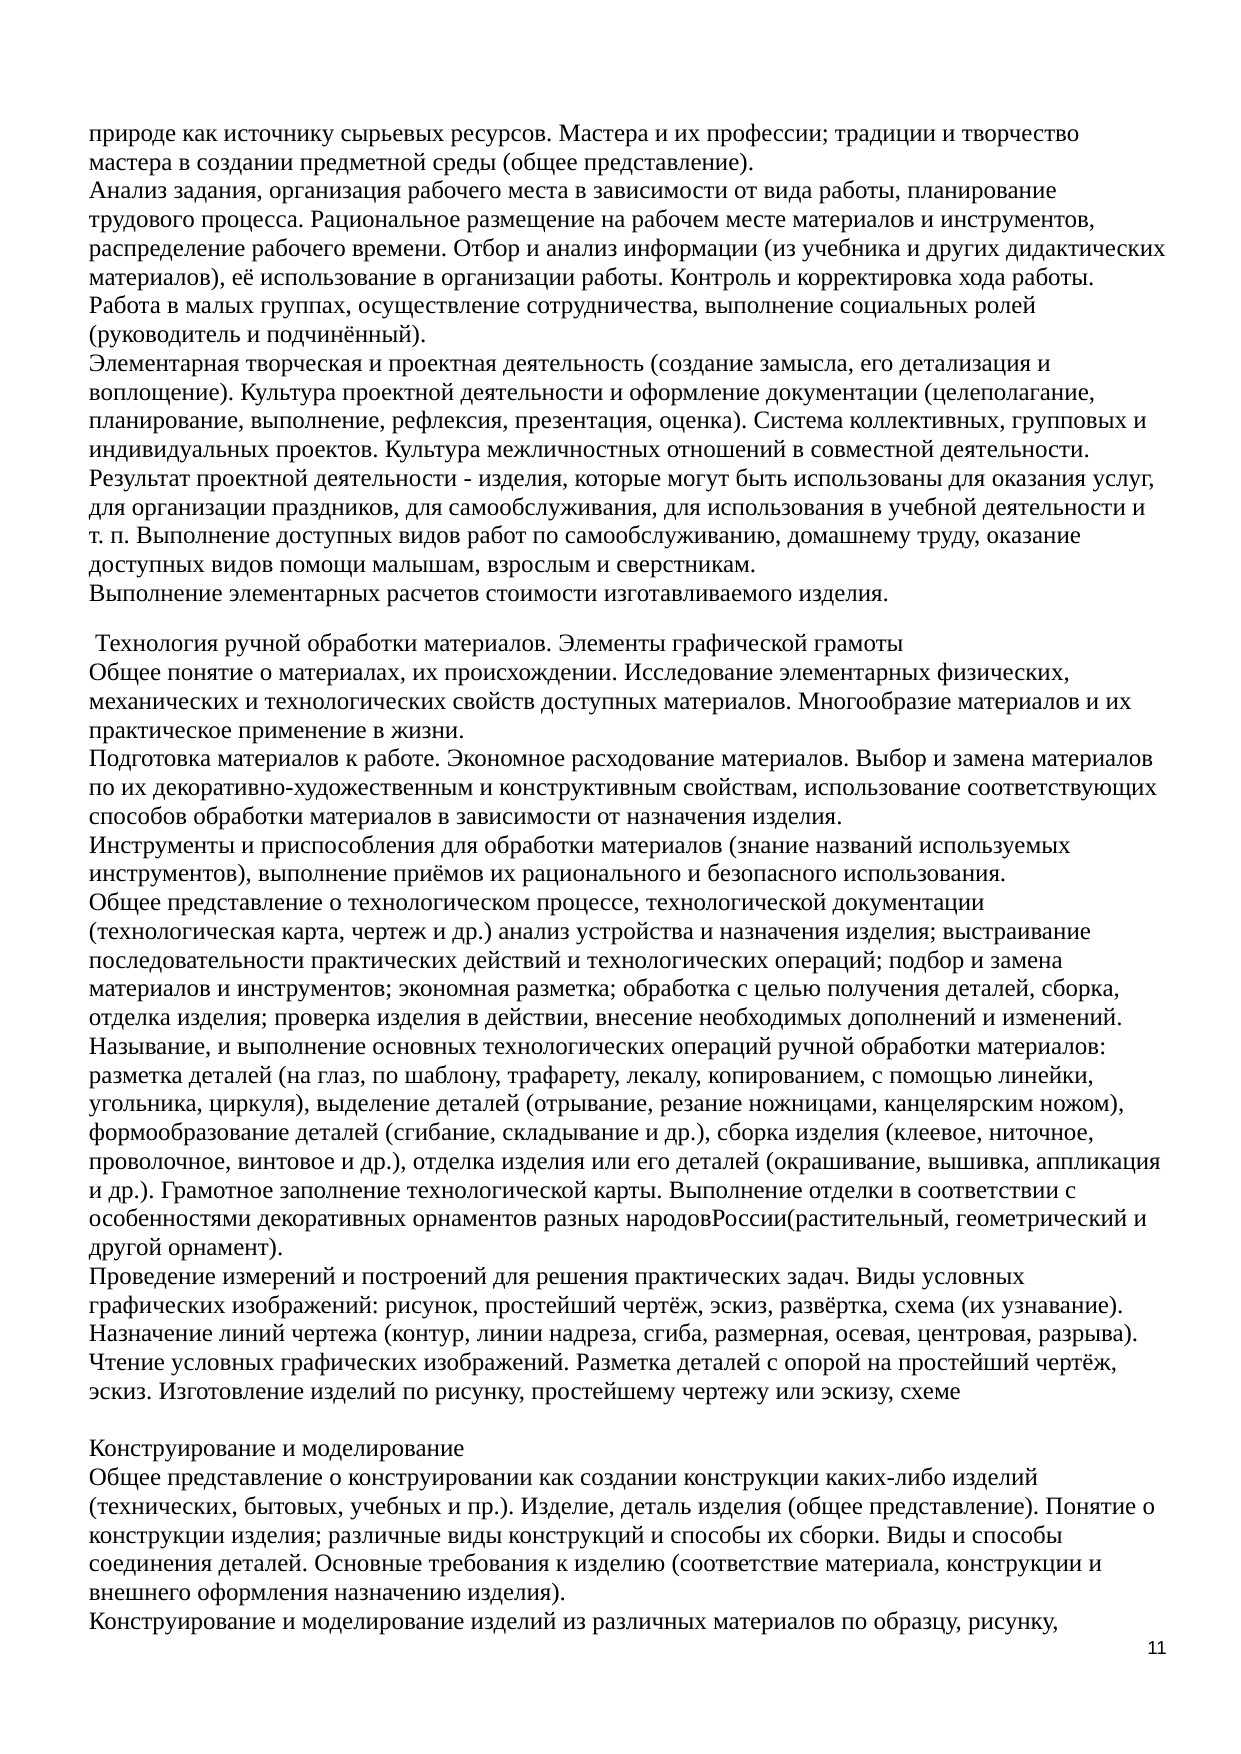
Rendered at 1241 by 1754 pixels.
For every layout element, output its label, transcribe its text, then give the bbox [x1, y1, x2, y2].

text Технология ручной обработки материалов. Элементы графической грамоты Общее понятие о материалах, их происхождении. Исследование элементарных физических, механических и технологических свойств доступных материалов. Многообразие материалов и их практическое применение в жизни. Подготовка материалов к работе. Экономное расходование материалов. Выбор и замена материалов по их декоративно-художественным и конструктивным свойствам, использование соответствующих способов обработки материалов в зависимости от назначения изделия. Инструменты и приспособления для обработки материалов (знание названий используемых инструментов), выполнение приёмов их рационального и безопасного использования. Общее представление о технологическом процессе, технологической документации (технологическая карта, чертеж и др.) анализ устройства и назначения изделия; выстраивание последовательности практических действий и технологических операций; подбор и замена материалов и инструментов; экономная разметка; обработка с целью получения деталей, сборка, отделка изделия; проверка изделия в действии, внесение необходимых дополнений и изменений. Называние, и выполнение основных технологических операций ручной обработки материалов: разметка деталей (на глаз, по шаблону, трафарету, лекалу, копированием, с помощью линейки, угольника, циркуля), выделение деталей (отрывание, резание ножницами, канцелярским ножом), формообразование деталей (сгибание, складывание и др.), сборка изделия (клеевое, ниточное, проволочное, винтовое и др.), отделка изделия или его деталей (окрашивание, вышивка, аппликация и др.). Грамотное заполнение технологической карты. Выполнение отделки в соответствии с особенностями декоративных орнаментов разных народовРоссии(растительный, геометрический и другой орнамент). Проведение измерений и построений для решения практических задач. Виды условных графических изображений: рисунок, простейший чертёж, эскиз, развёртка, схема (их узнавание). Назначение линий чертежа (контур, линии надреза, сгиба, размерная, осевая, центровая, разрыва). Чтение условных графических изображений. Разметка деталей с опорой на простейший чертёж, эскиз. Изготовление изделий по рисунку, простейшему чертежу или эскизу, схеме [89, 628, 1166, 1405]
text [89, 1433, 1166, 1635]
